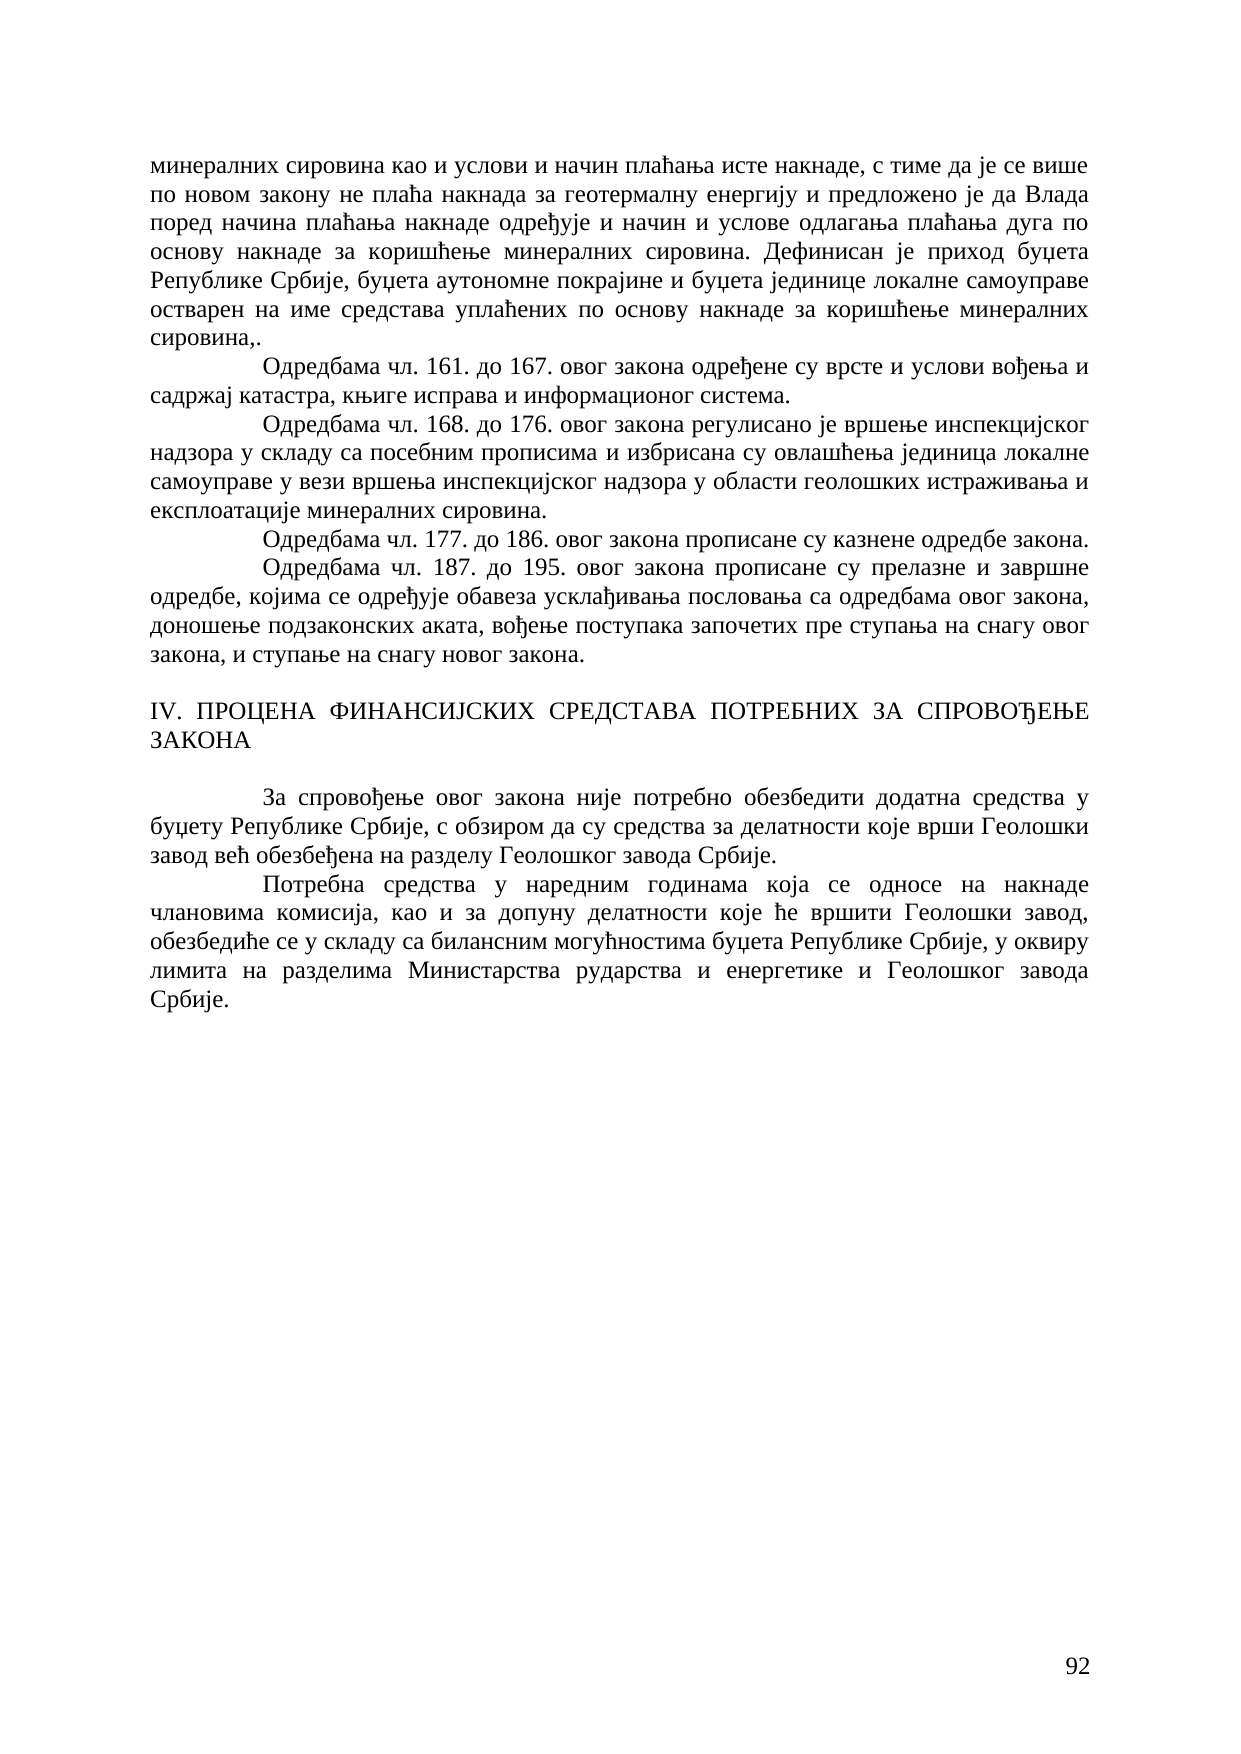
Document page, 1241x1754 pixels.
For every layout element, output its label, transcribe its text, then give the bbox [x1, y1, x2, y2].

text Потребна средства у наредним годинама која се односе на накнаде члановима комисија, као и за допуну делатности које ће вршити Геолошки завод, обезбедиће се у складу са билансним могућностима буџета Републике Србије, у оквиру лимита на разделима Министарства рударства и енергетике и Геолошког завода Србије. [150, 869, 1090, 1012]
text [150, 150, 1090, 351]
text IV. ПРОЦЕНА ФИНАНСИЈСКИХ СРЕДСТАВА ПОТРЕБНИХ ЗА СПРОВОЂЕЊЕ ЗАКОНА [150, 696, 1090, 754]
text Одредбама чл. 177. до 186. овог закона прописане су казнене одредбе закона. [150, 524, 1090, 552]
text Одредбама чл. 161. до 167. овог закона одређене су врсте и услови вођења и садржај катастра, књиге исправа и информационог система. [150, 351, 1090, 409]
text Одредбама чл. 168. до 176. овог закона регулисано је вршење инспекцијског надзора у складу са посебним прописима и избрисана су овлашћења јединица локалне самоуправе у вези вршења инспекцијског надзора у области геолошких истраживања и експлоатације минералних сировина. [150, 409, 1090, 524]
text Одредбама чл. 187. до 195. овог закона прописане су прелазне и завршне одредбе, којима се одређује обавеза усклађивања пословања са одредбама овог закона, доношење подзаконских аката, вођење поступака започетих пре ступања на снагу овог закона, и ступање на снагу новог закона. [150, 552, 1090, 667]
text За спровођење овог закона није потребно обезбедити додатна средства у буџету Републике Србије, с обзиром да су средства за делатности које врши Геолошки завод већ обезбеђена на разделу Геолошког завода Србије. [150, 782, 1090, 869]
